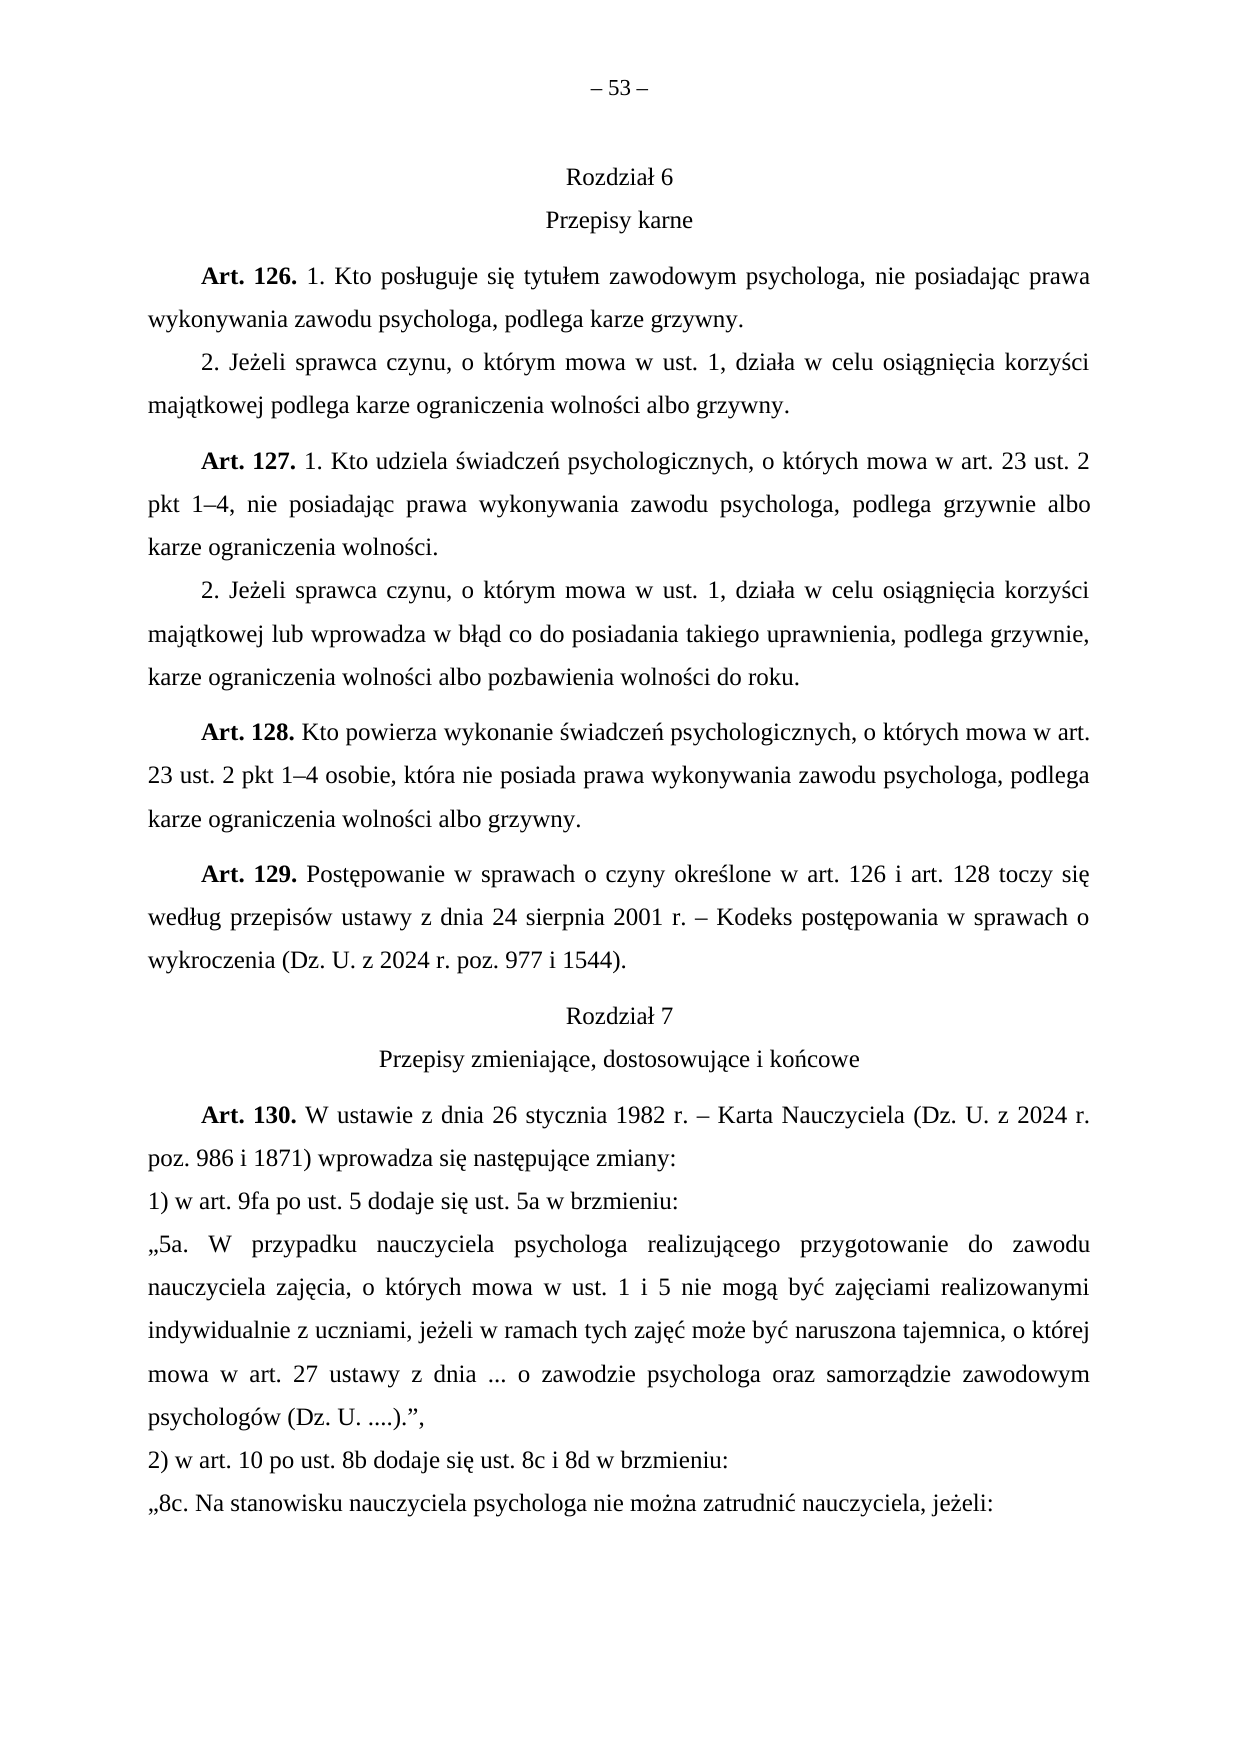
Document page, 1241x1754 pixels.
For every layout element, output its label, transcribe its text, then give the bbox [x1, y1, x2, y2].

text „8c. Na stanowisku nauczyciela psychologa nie można zatrudnić nauczyciela, jeżeli: [148, 1488, 1091, 1517]
text 1) w art. 9fa po ust. 5 dodaje się ust. 5a w brzmieniu: [148, 1186, 1091, 1215]
text 2. Jeżeli sprawca czynu, o którym mowa w ust. 1, działa w celu osiągnięcia korzyści majątkowej podlega karze ograniczenia wolności albo grzywny. [148, 347, 1091, 419]
text 2. Jeżeli sprawca czynu, o którym mowa w ust. 1, działa w celu osiągnięcia korzyści majątkowej lub wprowadza w błąd co do posiadania takiego uprawnienia, podlega grzywnie, karze ograniczenia wolności albo pozbawienia wolności do roku. [148, 576, 1091, 691]
text 2) w art. 10 po ust. 8b dodaje się ust. 8c i 8d w brzmieniu: [148, 1445, 1091, 1474]
text Art. 128. Kto powierza wykonanie świadczeń psychologicznych, o których mowa w art. 23 ust. 2 pkt 1–4 osobie, która nie posiada prawa wykonywania zawodu psychologa, podlega karze ograniczenia wolności albo grzywny. [148, 717, 1091, 832]
text Rozdział 6 Przepisy karne [148, 162, 1091, 234]
text Art. 129. Postępowanie w sprawach o czyny określone w art. 126 i art. 128 toczy się według przepisów ustawy z dnia 24 sierpnia 2001 r. – Kodeks postępowania w sprawach o wykroczenia (Dz. U. z 2024 r. poz. 977 i 1544). [148, 859, 1091, 974]
text Art. 126. 1. Kto posługuje się tytułem zawodowym psychologa, nie posiadając prawa wykonywania zawodu psychologa, podlega karze grzywny. [148, 261, 1091, 333]
text „5a. W przypadku nauczyciela psychologa realizującego przygotowanie do zawodu nauczyciela zajęcia, o których mowa w ust. 1 i 5 nie mogą być zajęciami realizowanymi indywidualnie z uczniami, jeżeli w ramach tych zajęć może być naruszona tajemnica, o której mowa w art. 27 ustawy z dnia ... o zawodzie psychologa oraz samorządzie zawodowym psychologów (Dz. U. ....).”, [148, 1229, 1091, 1431]
text Art. 127. 1. Kto udziela świadczeń psychologicznych, o których mowa w art. 23 ust. 2 pkt 1–4, nie posiadając prawa wykonywania zawodu psychologa, podlega grzywnie albo karze ograniczenia wolności. [148, 446, 1091, 561]
text Art. 130. W ustawie z dnia 26 stycznia 1982 r. – Karta Nauczyciela (Dz. U. z 2024 r. poz. 986 i 1871) wprowadza się następujące zmiany: [148, 1100, 1091, 1172]
text Rozdział 7 Przepisy zmieniające, dostosowujące i końcowe [148, 1001, 1091, 1073]
